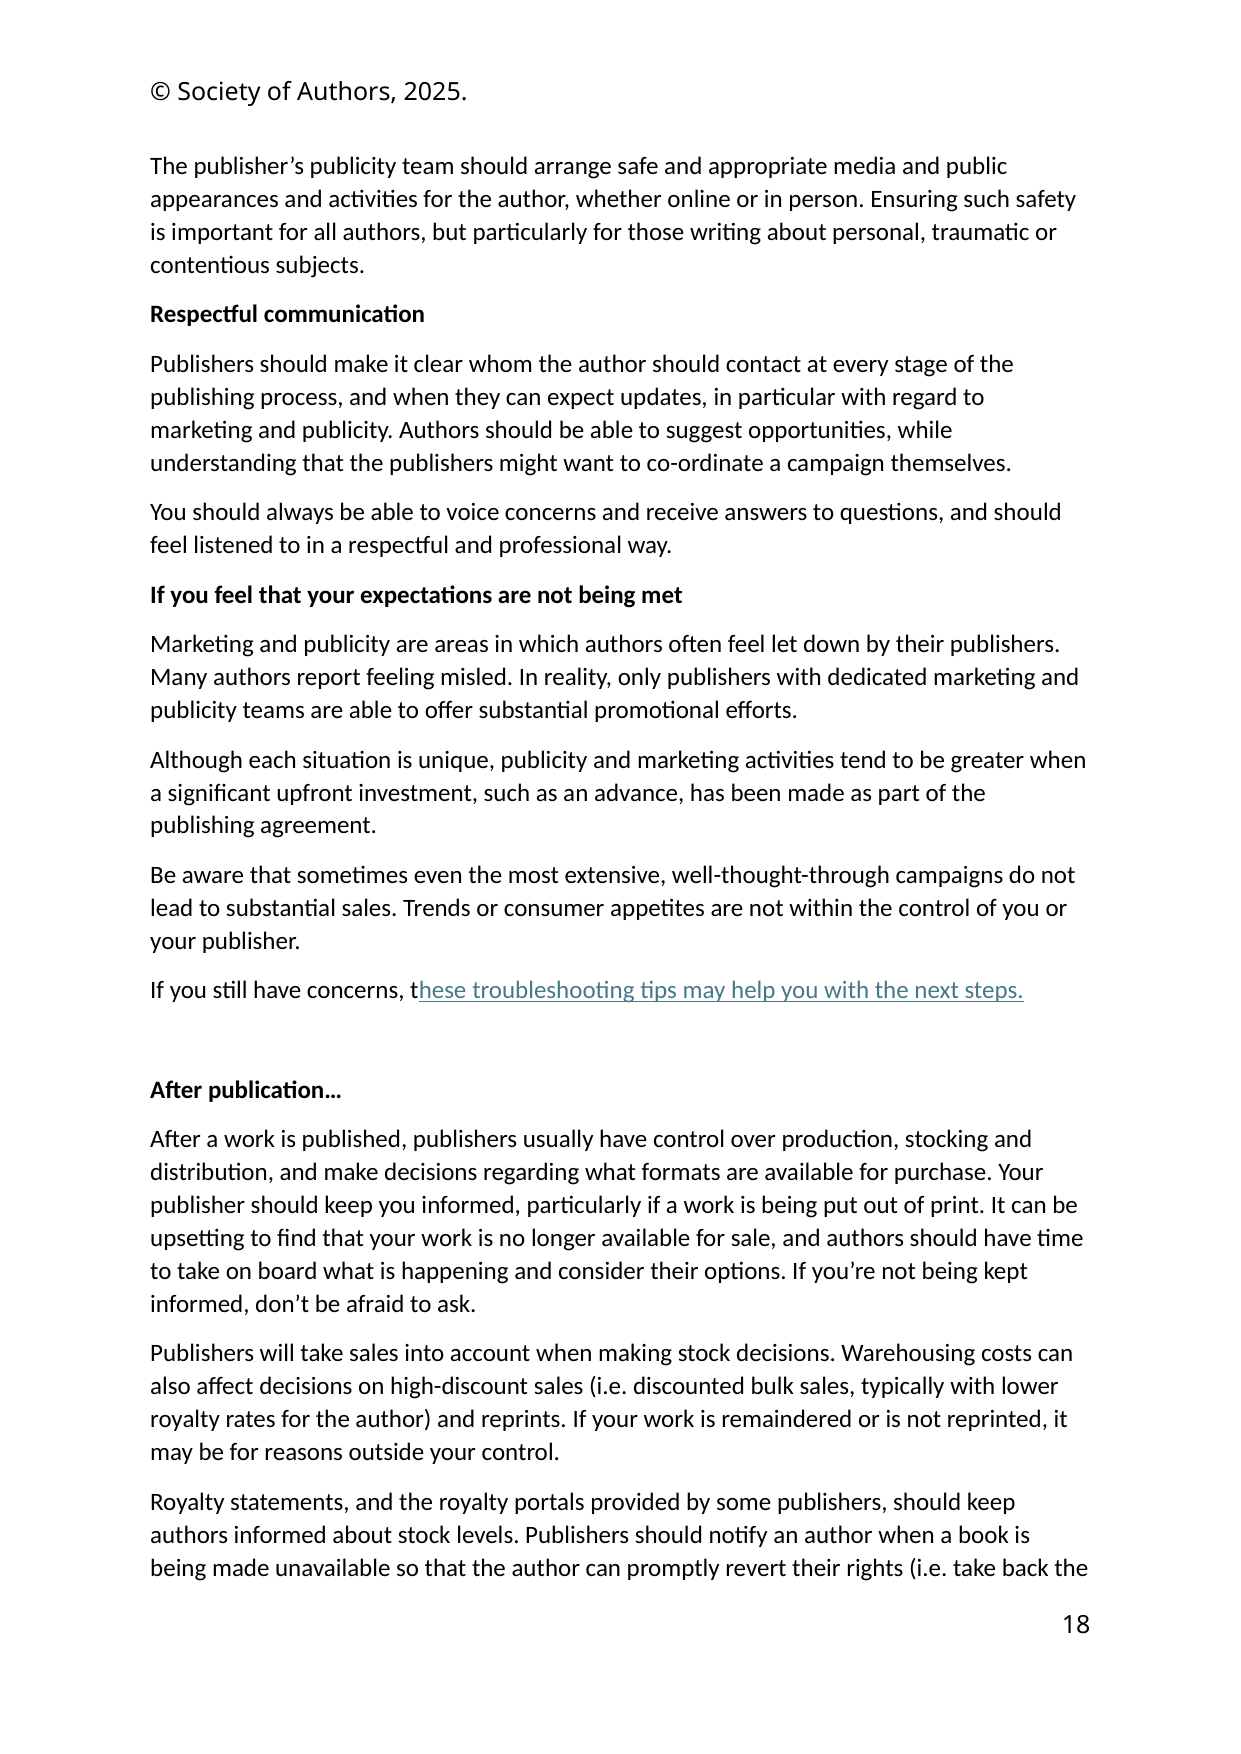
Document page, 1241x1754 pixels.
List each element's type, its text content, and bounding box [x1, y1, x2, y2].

text Respectful communication [150, 298, 1090, 329]
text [150, 1486, 1090, 1582]
text Publishers should make it clear whom the author should contact at every stage of the publishing process, and when they can expect updates, in particular with regard to marketing and publicity. Authors should be able to suggest opportunities, while understanding that the publishers might want to co-ordinate a campaign themselves. [150, 348, 1090, 477]
text Although each situation is unique, publicity and marketing activities tend to be greater when a significant upfront investment, such as an advance, has been made as part of the publishing agreement. [150, 744, 1090, 840]
text If you feel that your expectations are not being met [150, 579, 1090, 609]
text Be aware that sometimes even the most extensive, well-thought-through campaigns do not lead to substantial sales. Trends or consumer appetites are not within the control of you or your publisher. [150, 859, 1090, 956]
text Publishers will take sales into account when making stock decisions. Warehousing costs can also affect decisions on high-discount sales (i.e. discounted bulk sales, typically with lower royalty rates for the author) and reprints. If your work is remaindered or is not reprinted, it may be for reasons outside your control. [150, 1337, 1090, 1467]
text Marketing and publicity are areas in which authors often feel let down by their publishers. Many authors report feeling misled. In reality, only publishers with dedicated marketing and publicity teams are able to offer substantial promotional efforts. [150, 628, 1090, 725]
text You should always be able to voice concerns and receive answers to questions, and should feel listened to in a respectful and professional way. [150, 496, 1090, 560]
text The publisher’s publicity team should arrange safe and appropriate media and public appearances and activities for the author, whether online or in person. Ensuring such safety is important for all authors, but particularly for those writing about personal, traumatic or contentious subjects. [150, 150, 1090, 279]
text After publication… [150, 1074, 1090, 1104]
text After a work is published, publishers usually have control over production, stocking and distribution, and make decisions regarding what formats are available for purchase. Your publisher should keep you informed, particularly if a work is being put out of print. It can be upsetting to find that your work is no longer available for sale, and authors should have time to take on board what is happening and consider their options. If you’re not being kept informed, don’t be afraid to ask. [150, 1123, 1090, 1318]
text If you still have concerns, these may help you with the next steps. [150, 974, 1090, 1005]
